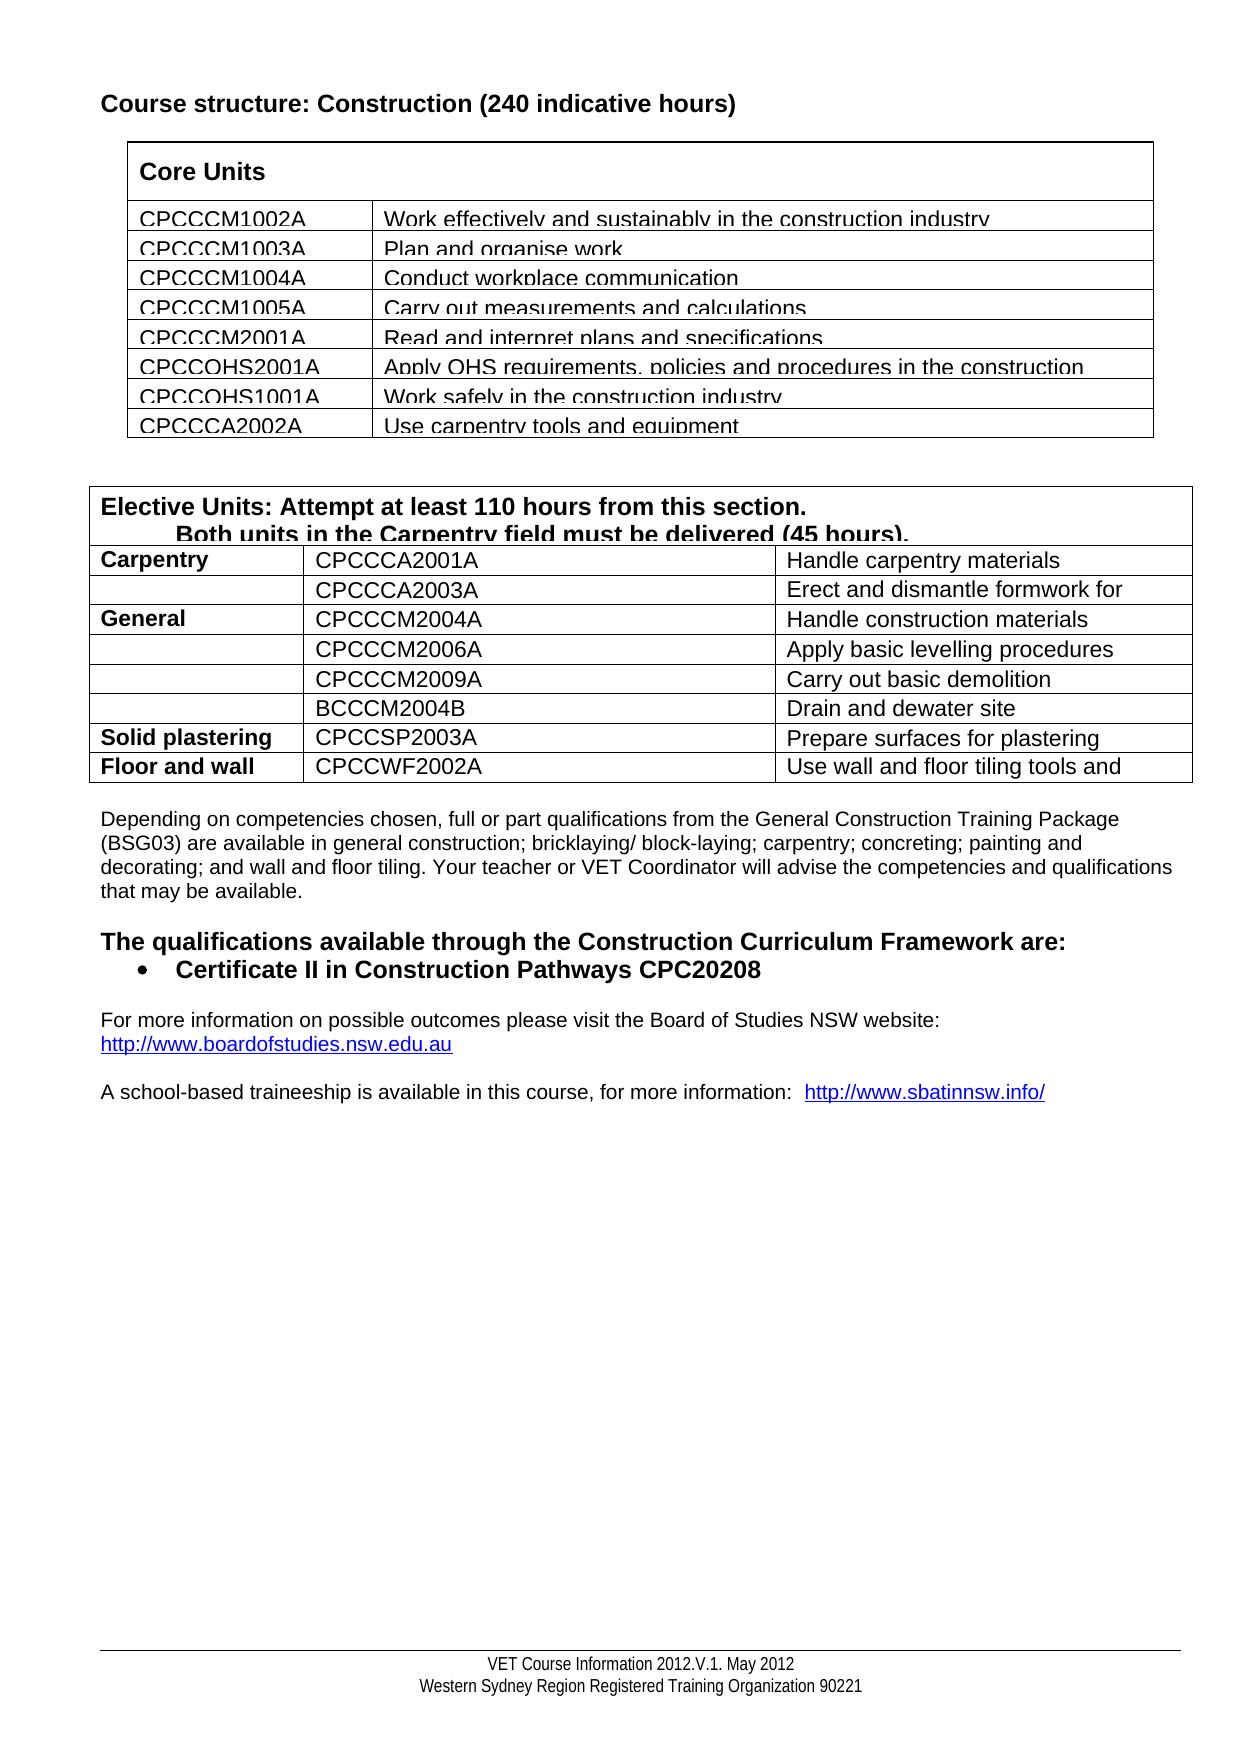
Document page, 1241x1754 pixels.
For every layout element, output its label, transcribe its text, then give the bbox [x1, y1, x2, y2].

table_cell CPCCCM2004A [304, 605, 775, 634]
table_cell CPCCCM1004A [128, 261, 372, 289]
table_cell CPCCCA2001A [304, 546, 775, 575]
table_cell CPCCCM1002A [128, 201, 372, 230]
text Course structure: Construction (240 indicative hours) [100, 89, 1240, 117]
table_header Core Units [128, 143, 1153, 200]
table_cell Erect and dismantle formwork for footings and slabs on ground [776, 576, 1192, 604]
table_cell CPCCCM2009A [304, 665, 775, 693]
table_cell Handle construction materials [776, 605, 1192, 634]
table_cell [90, 635, 303, 663]
table_cell CPCCCM1005A [128, 290, 372, 319]
table_cell Apply OHS requirements, policies and procedures in the construction industry [373, 349, 1153, 378]
table_cell Use carpentry tools and equipment [373, 409, 1153, 437]
table_cell Solid plastering [90, 724, 303, 752]
table_header Elective Units: Attempt at least 110 hours from this section. Both units in the Carpentry field must be delivered (45 hours). The remaining 65 hours can be selected from any of the other units listed. [90, 487, 1192, 545]
text A school-based traineeship is available in this course, for more information: http://www.sbatinnsw.info/ [100, 1080, 1181, 1104]
table_cell [90, 694, 303, 723]
table_cell Use wall and floor tiling tools and equipment [776, 753, 1192, 782]
table_cell CPCCSP2003A [304, 724, 775, 752]
table_cell Carpentry [90, 546, 303, 575]
table_cell [90, 665, 303, 693]
text Depending on competencies chosen, full or part qualifications from the General Construction Training Package (BSG03) are available in general construction; bricklaying/ block-laying; carpentry; concreting; painting and decorating; and wall and floor tiling. Your teacher or VET Coordinator will advise the competencies and qualifications that may be available. [100, 807, 1181, 903]
table_cell CPCCCA2003A [304, 576, 775, 604]
table_cell [90, 576, 303, 604]
table_cell Drain and dewater site [776, 694, 1192, 723]
table_cell Work effectively and sustainably in the construction industry [373, 201, 1153, 230]
table_cell Read and interpret plans and specifications [373, 320, 1153, 348]
table_cell Prepare surfaces for plastering [776, 724, 1192, 752]
table_cell Floor and wall tiling [90, 753, 303, 782]
table_cell Apply basic levelling procedures [776, 635, 1192, 663]
table_cell Handle carpentry materials [776, 546, 1192, 575]
table_cell Conduct workplace communication [373, 261, 1153, 289]
table_cell Carry out basic demolition [776, 665, 1192, 693]
table_cell Carry out measurements and calculations [373, 290, 1153, 319]
table_cell BCCCM2004B [304, 694, 775, 723]
table_cell CPCCOHS2001A [128, 349, 372, 378]
table_cell CPCCCM2006A [304, 635, 775, 663]
table_cell CPCCCM2001A [128, 320, 372, 348]
table_cell General [90, 605, 303, 634]
table_cell CPCCCA2002A [128, 409, 372, 437]
text For more information on possible outcomes please visit the Board of Studies NSW website: http://www.boardofstudies.nsw.edu.au [100, 1008, 1181, 1056]
text The qualifications available through the Construction Curriculum Framework are: [100, 927, 1181, 955]
list Certificate II in Construction Pathways CPC20208 [138, 955, 1181, 984]
table_cell Work safely in the construction industry [373, 379, 1153, 407]
table_cell CPCCCM1003A [128, 231, 372, 259]
table_cell CPCCOHS1001A [128, 379, 372, 407]
table_cell CPCCWF2002A [304, 753, 775, 782]
table_cell Plan and organise work [373, 231, 1153, 259]
